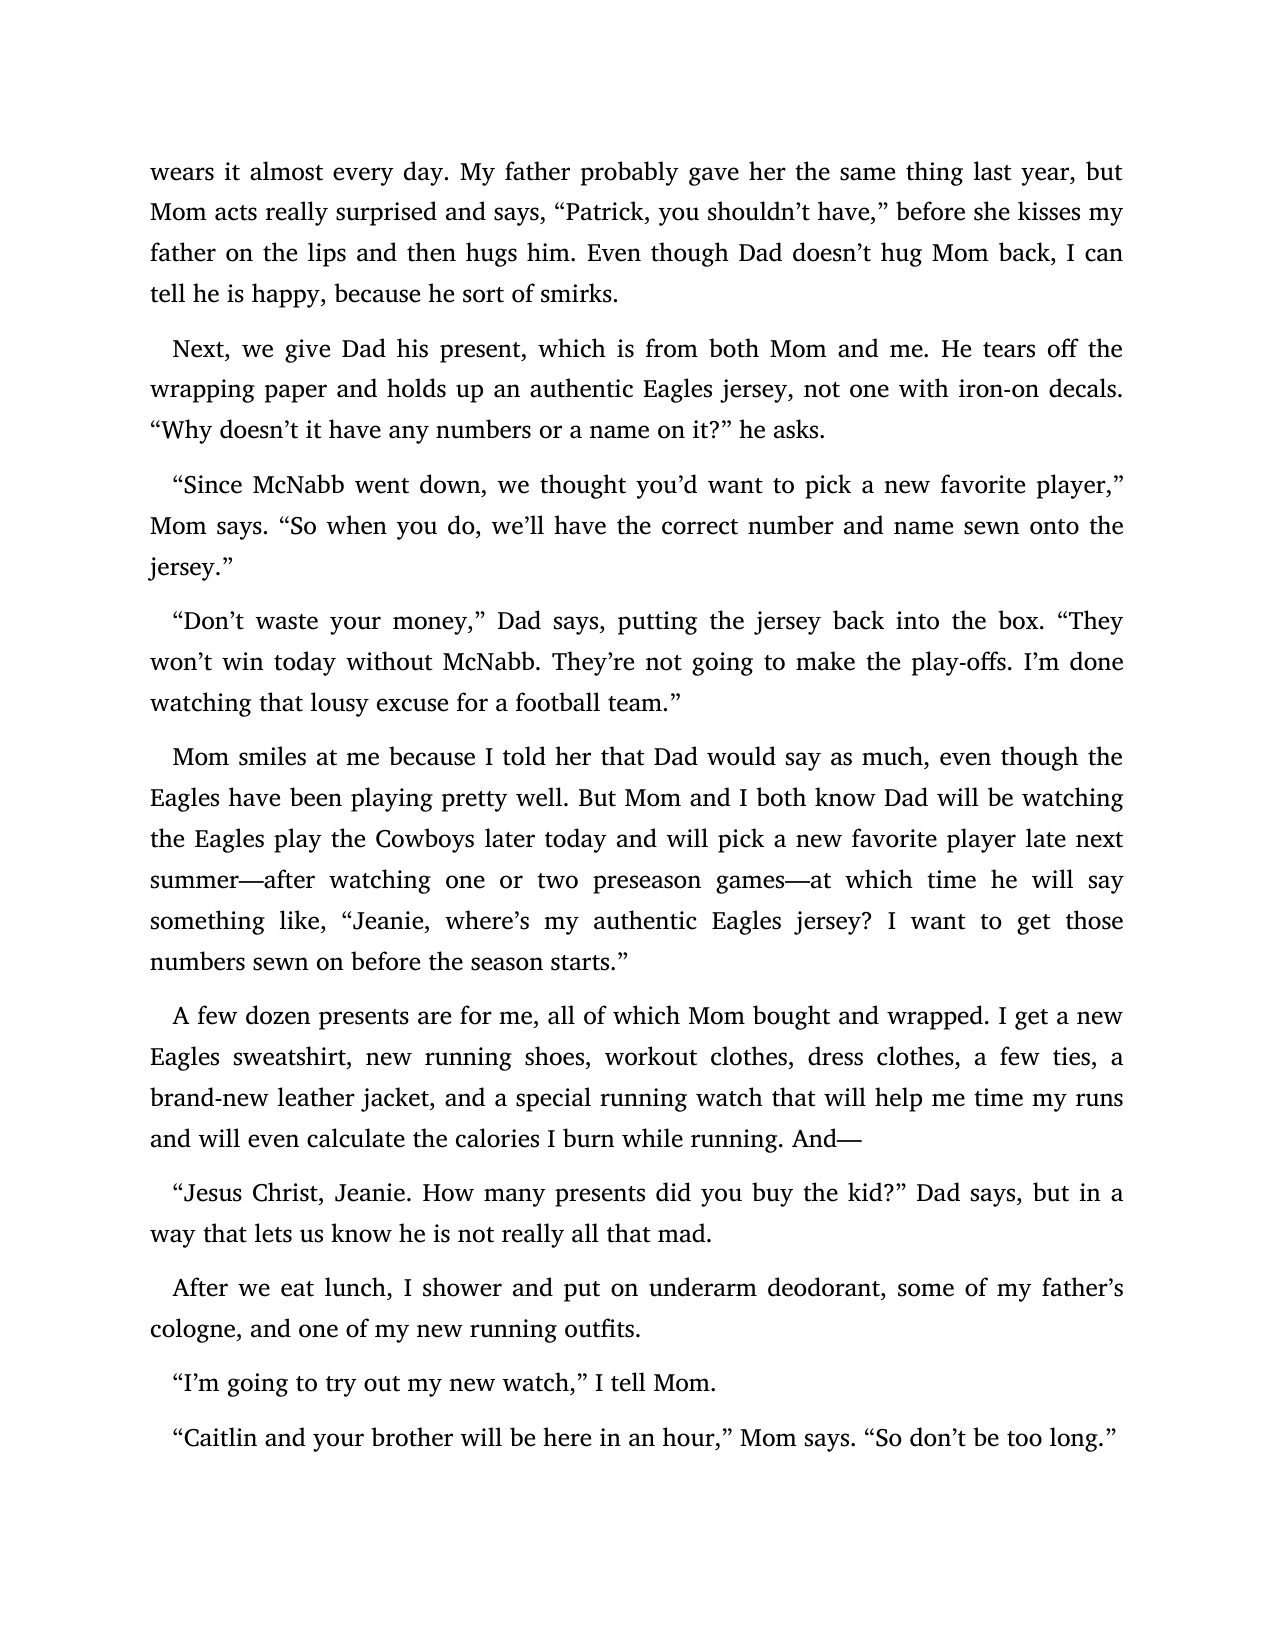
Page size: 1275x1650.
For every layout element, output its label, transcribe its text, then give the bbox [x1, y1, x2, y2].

text A few dozen presents are for me, all of which Mom bought and wrapped. I get a new Eagles sweatshirt, new running shoes, workout clothes, dress clothes, a few ties, a brand-new leather jacket, and a special running watch that will help me time my runs and will even calculate the calories I burn while running. And— [150, 994, 1125, 1158]
text “Don’t waste your money,” Dad says, putting the jersey back into the box. “They won’t win today without McNabb. They’re not going to make the play-offs. I’m done watching that lousy excuse for a football team.” [150, 599, 1125, 722]
text After we eat lunch, I shower and put on underarm deodorant, some of my father’s cologne, and one of my new running outfits. [150, 1267, 1125, 1349]
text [150, 150, 1125, 314]
text Next, we give Dad his present, which is from both Mom and me. He tears off the wrapping paper and holds up an authentic Eagles jersey, not one with iron-on decals. “Why doesn’t it have any numbers or a name on it?” he asks. [150, 327, 1125, 450]
text Mom smiles at me because I told her that Dad would say as much, even though the Eagles have been playing pretty well. But Mom and I both know Dad will be watching the Eagles play the Cowboys later today and will pick a new favorite player late next summer—after watching one or two preseason games—at which time he will say something like, “Jeanie, where’s my authentic Eagles jersey? I want to get those numbers sewn on before the season starts.” [150, 736, 1125, 981]
text “Since McNabb went down, we thought you’d want to pick a new favorite player,” Mom says. “So when you do, we’ll have the correct number and name sewn onto the jersey.” [150, 463, 1125, 586]
text “Caitlin and your brother will be here in an hour,” Mom says. “So don’t be too long.” [150, 1416, 1125, 1457]
text “I’m going to try out my new watch,” I tell Mom. [150, 1362, 1125, 1403]
text “Jesus Christ, Jeanie. How many presents did you buy the kid?” Dad says, but in a way that lets us know he is not really all that mad. [150, 1172, 1125, 1253]
